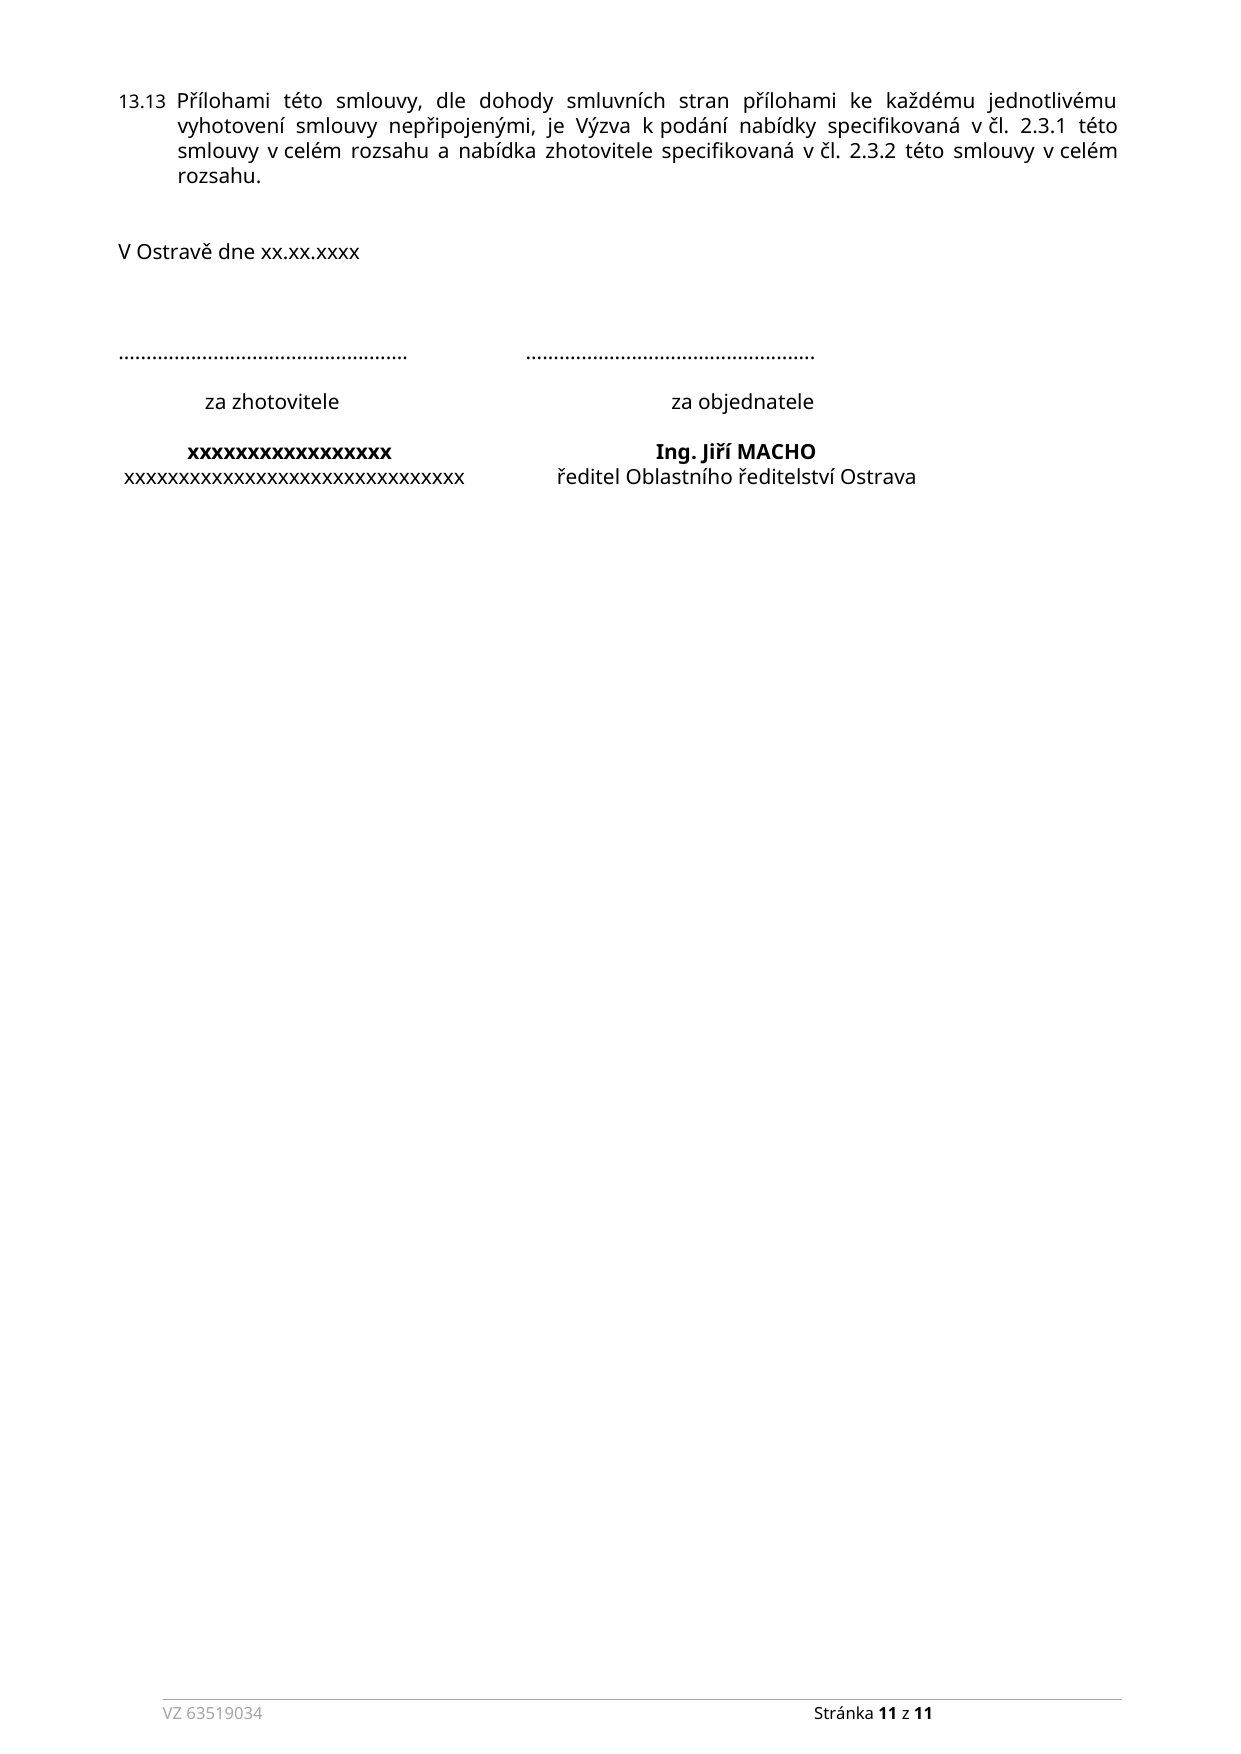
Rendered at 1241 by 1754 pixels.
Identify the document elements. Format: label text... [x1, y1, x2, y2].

text za zhotovitele za objednatele [118, 389, 1118, 414]
list Přílohami této smlouvy, dle dohody smluvních stran přílohami ke každému jednotlivému vyhotovení smlouvy nepřipojenými, je Výzva k podání nabídky specifikovaná v čl. 2.3.1 této smlouvy v celém rozsahu a nabídka zhotovitele specifikovaná v čl. 2.3.2 této smlouvy v celém rozsahu. [118, 89, 1118, 189]
text .................................................... .................................................... [118, 339, 1118, 364]
text xxxxxxxxxxxxxxxxxxxxxxxxxxxxxxx ředitel Oblastního ředitelství Ostrava [118, 465, 1118, 490]
text V Ostravě dne xx.xx.xxxx [118, 239, 1118, 264]
text xxxxxxxxxxxxxxxxx Ing. Jiří MACHO [118, 439, 1118, 465]
